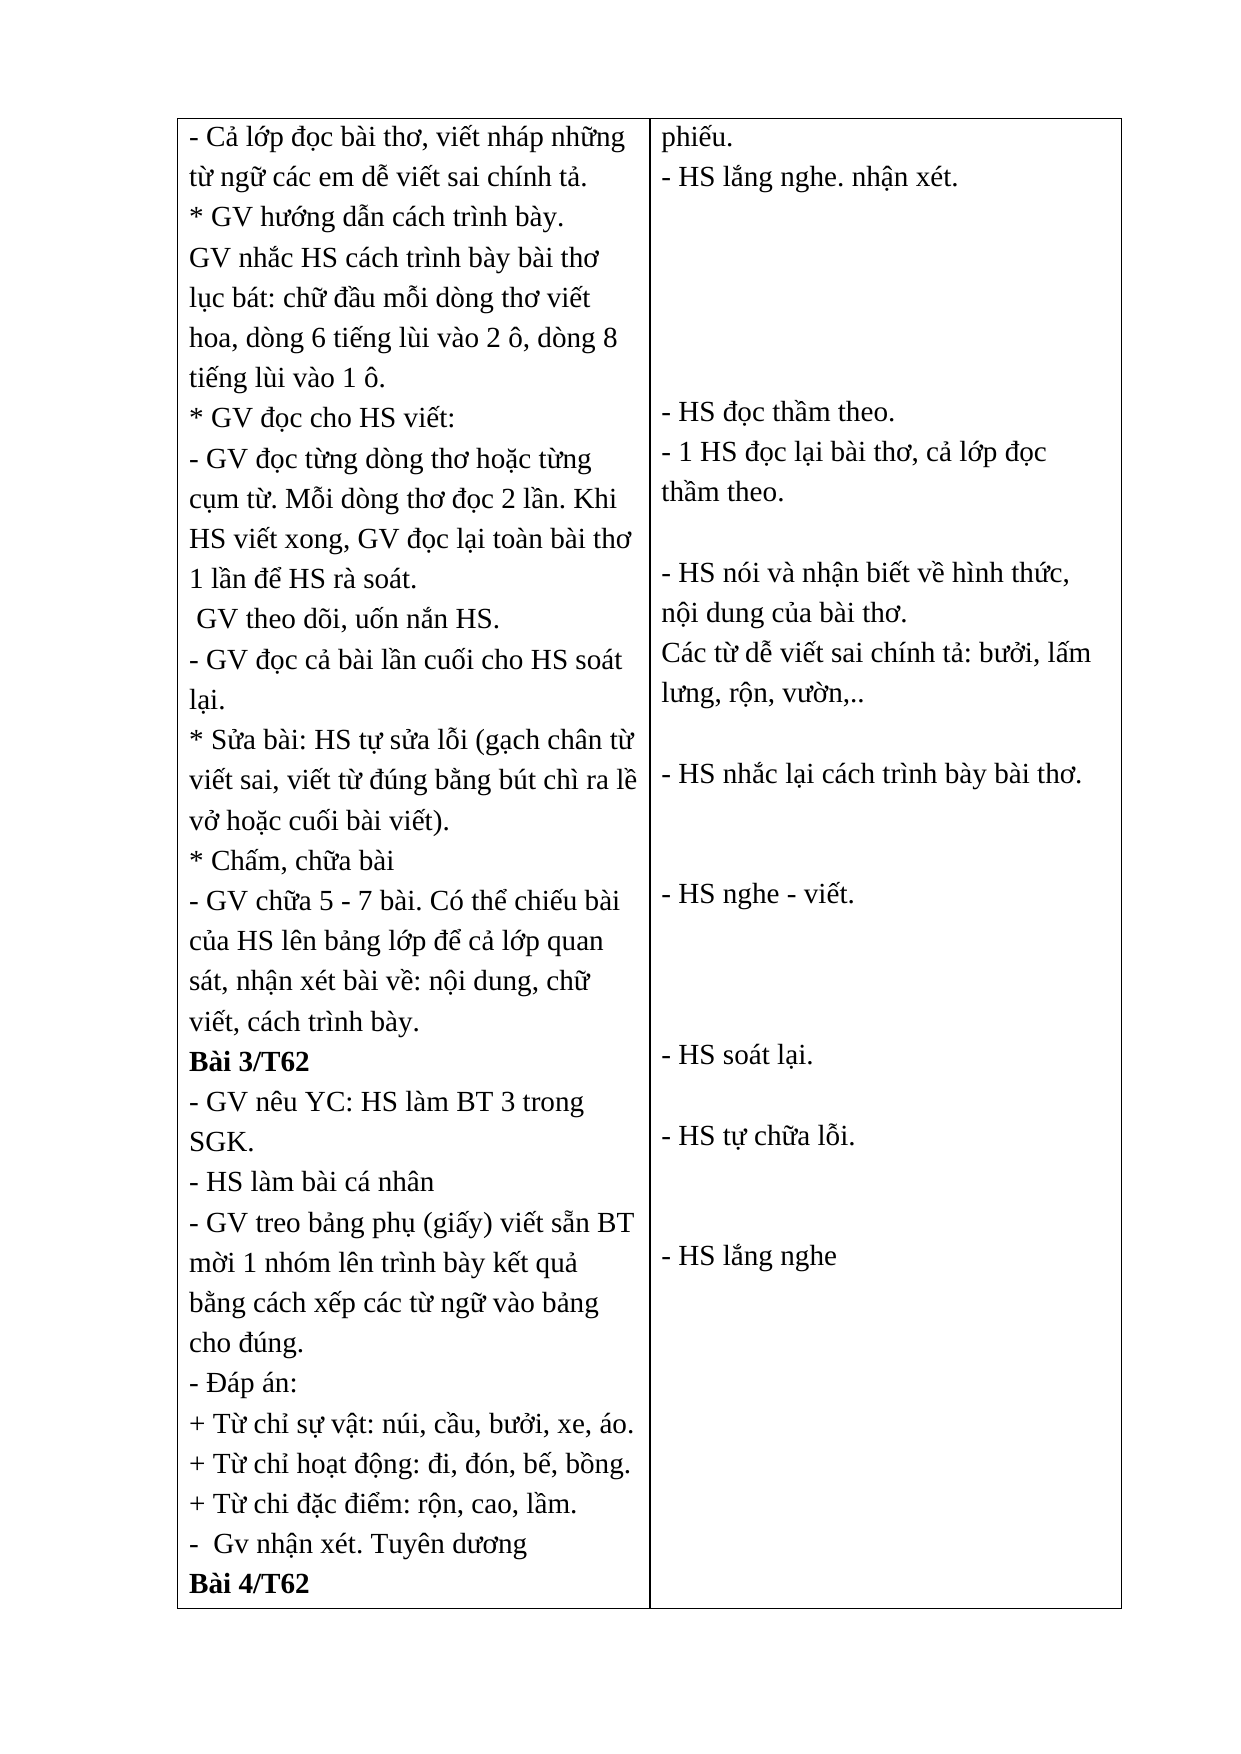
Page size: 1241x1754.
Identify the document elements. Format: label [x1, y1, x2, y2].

table_cell [651, 119, 1121, 1607]
table_cell [178, 119, 649, 1607]
